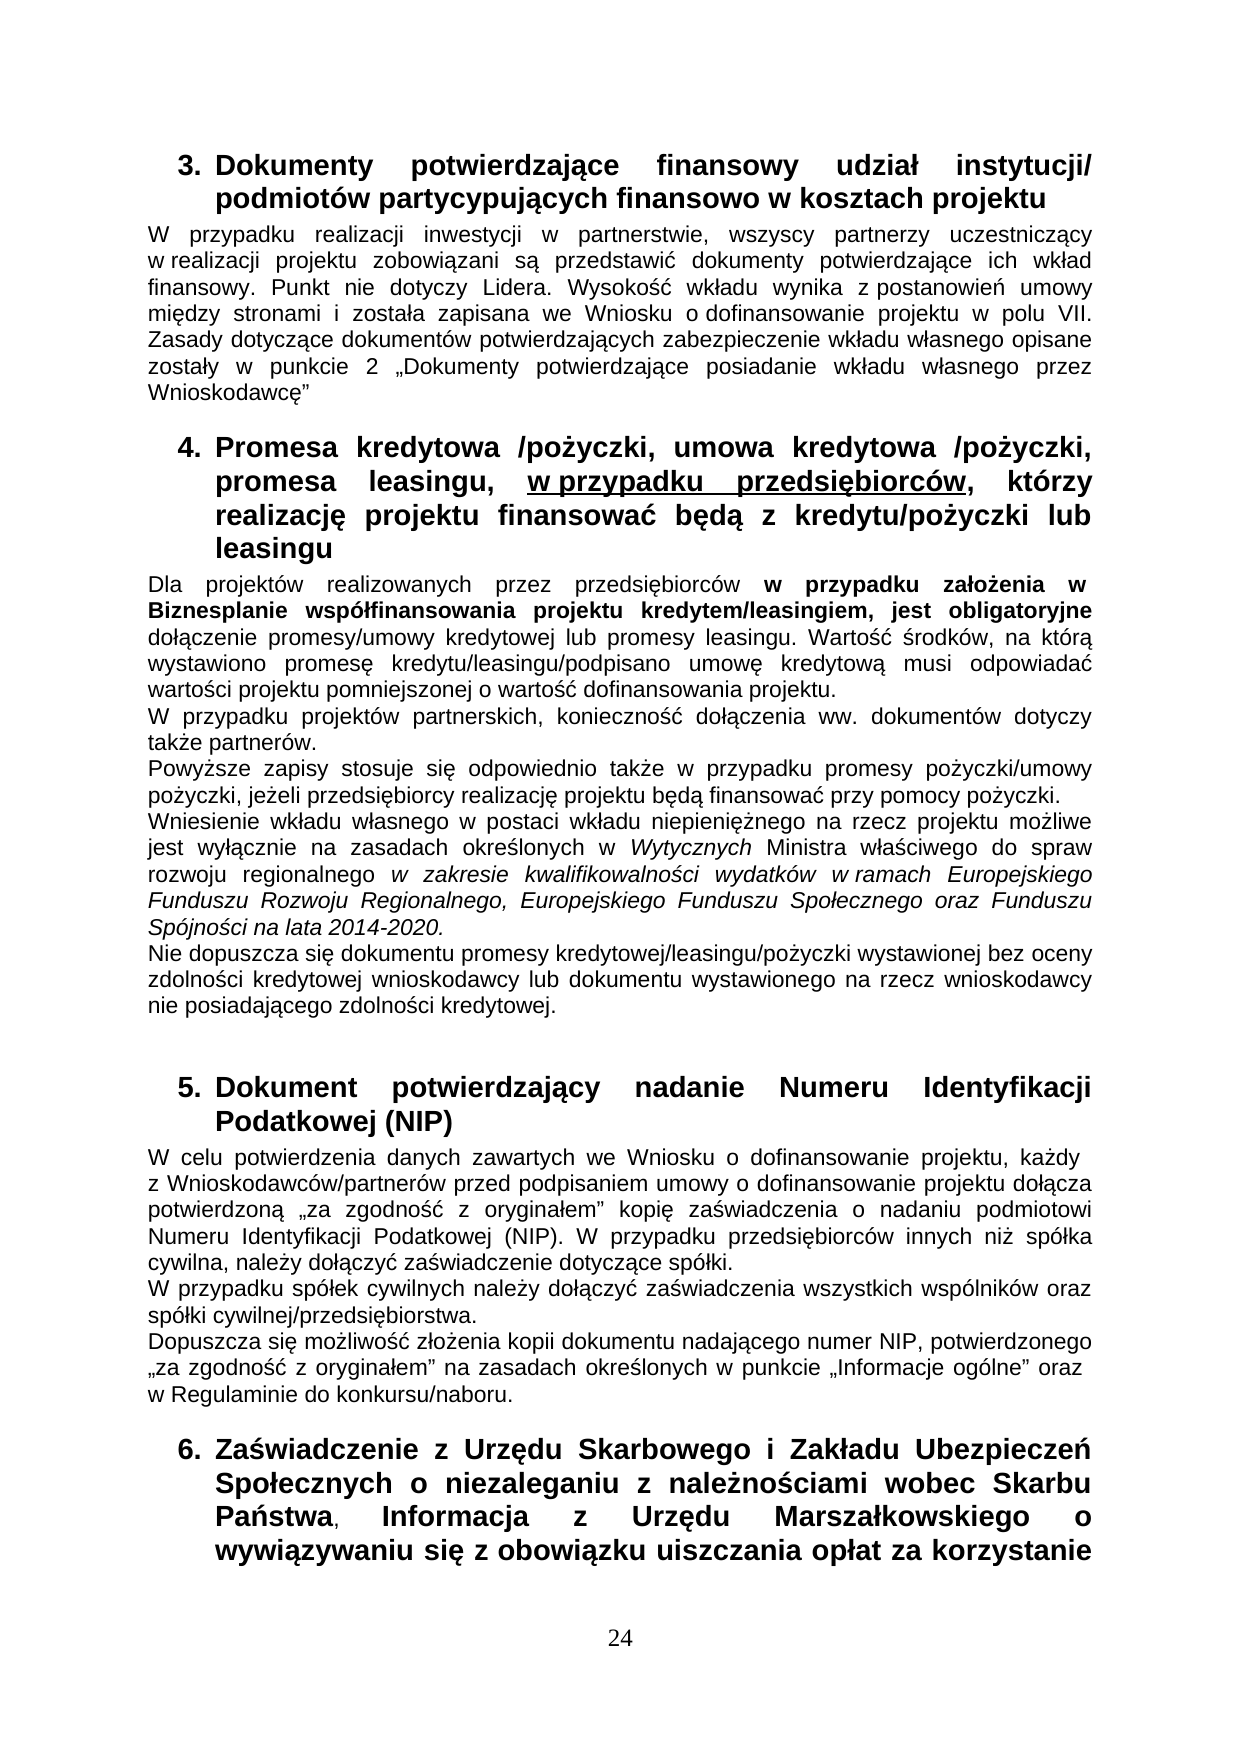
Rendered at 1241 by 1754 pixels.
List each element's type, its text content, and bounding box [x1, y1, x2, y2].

text W celu potwierdzenia danych zawartych we Wniosku o dofinansowanie projektu, każdy z Wnioskodawców/partnerów przed podpisaniem umowy o dofinansowanie projektu dołącza potwierdzoną „za zgodność z oryginałem” kopię zaświadczenia o nadaniu podmiotowi Numeru Identyfikacji Podatkowej (NIP). W przypadku przedsiębiorców innych niż spółka cywilna, należy dołączyć zaświadczenie dotyczące spółki. [148, 1143, 1093, 1275]
text W przypadku realizacji inwestycji w partnerstwie, wszyscy partnerzy uczestniczący w realizacji projektu zobowiązani są przedstawić dokumenty potwierdzające ich wkład finansowy. Punkt nie dotyczy Lidera. Wysokość wkładu wynika z postanowień umowy między stronami i została zapisana we Wniosku o dofinansowanie projektu w polu VII. Zasady dotyczące dokumentów potwierdzających zabezpieczenie wkładu własnego opisane zostały w punkcie 2 „Dokumenty potwierdzające posiadanie wkładu własnego przez Wnioskodawcę” [148, 221, 1093, 405]
subtitle Promesa kredytowa /pożyczki, umowa kredytowa /pożyczki, promesa leasingu, w przypadku przedsiębiorców, którzy realizację projektu finansować będą z kredytu/pożyczki lub leasingu [177, 430, 1093, 564]
subtitle Dokument potwierdzający nadanie Numeru Identyfikacji Podatkowej (NIP) [177, 1070, 1093, 1137]
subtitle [177, 1432, 1093, 1566]
text Wniesienie wkładu własnego w postaci wkładu niepieniężnego na rzecz projektu możliwe jest wyłącznie na zasadach określonych w Wytycznych Ministra właściwego do spraw rozwoju regionalnego w zakresie kwalifikowalności wydatków w ramach Europejskiego Funduszu Rozwoju Regionalnego, Europejskiego Funduszu Społecznego oraz Funduszu Spójności na lata 2014-2020. [148, 808, 1093, 940]
text Nie dopuszcza się dokumentu promesy kredytowej/leasingu/pożyczki wystawionej bez oceny zdolności kredytowej wnioskodawcy lub dokumentu wystawionego na rzecz wnioskodawcy nie posiadającego zdolności kredytowej. [148, 940, 1093, 1019]
text W przypadku projektów partnerskich, konieczność dołączenia ww. dokumentów dotyczy także partnerów. [148, 703, 1093, 755]
text Powyższe zapisy stosuje się odpowiednio także w przypadku promesy pożyczki/umowy pożyczki, jeżeli przedsiębiorcy realizację projektu będą finansować przy pomocy pożyczki. [148, 755, 1093, 808]
text Dla projektów realizowanych przez przedsiębiorców w przypadku założenia w Biznesplanie współfinansowania projektu kredytem/leasingiem, jest obligatoryjne dołączenie promesy/umowy kredytowej lub promesy leasingu. Wartość środków, na którą wystawiono promesę kredytu/leasingu/podpisano umowę kredytową musi odpowiadać wartości projektu pomniejszonej o wartość dofinansowania projektu. [148, 571, 1093, 703]
text W przypadku spółek cywilnych należy dołączyć zaświadczenia wszystkich wspólników oraz spółki cywilnej/przedsiębiorstwa. [148, 1275, 1093, 1328]
text Dopuszcza się możliwość złożenia kopii dokumentu nadającego numer NIP, potwierdzonego „za zgodność z oryginałem” na zasadach określonych w punkcie „Informacje ogólne” oraz w Regulaminie do konkursu/naboru. [148, 1328, 1093, 1407]
list Dokumenty potwierdzające finansowy udział instytucji/ podmiotów partycypujących finansowo w kosztach projektu [177, 148, 1093, 215]
